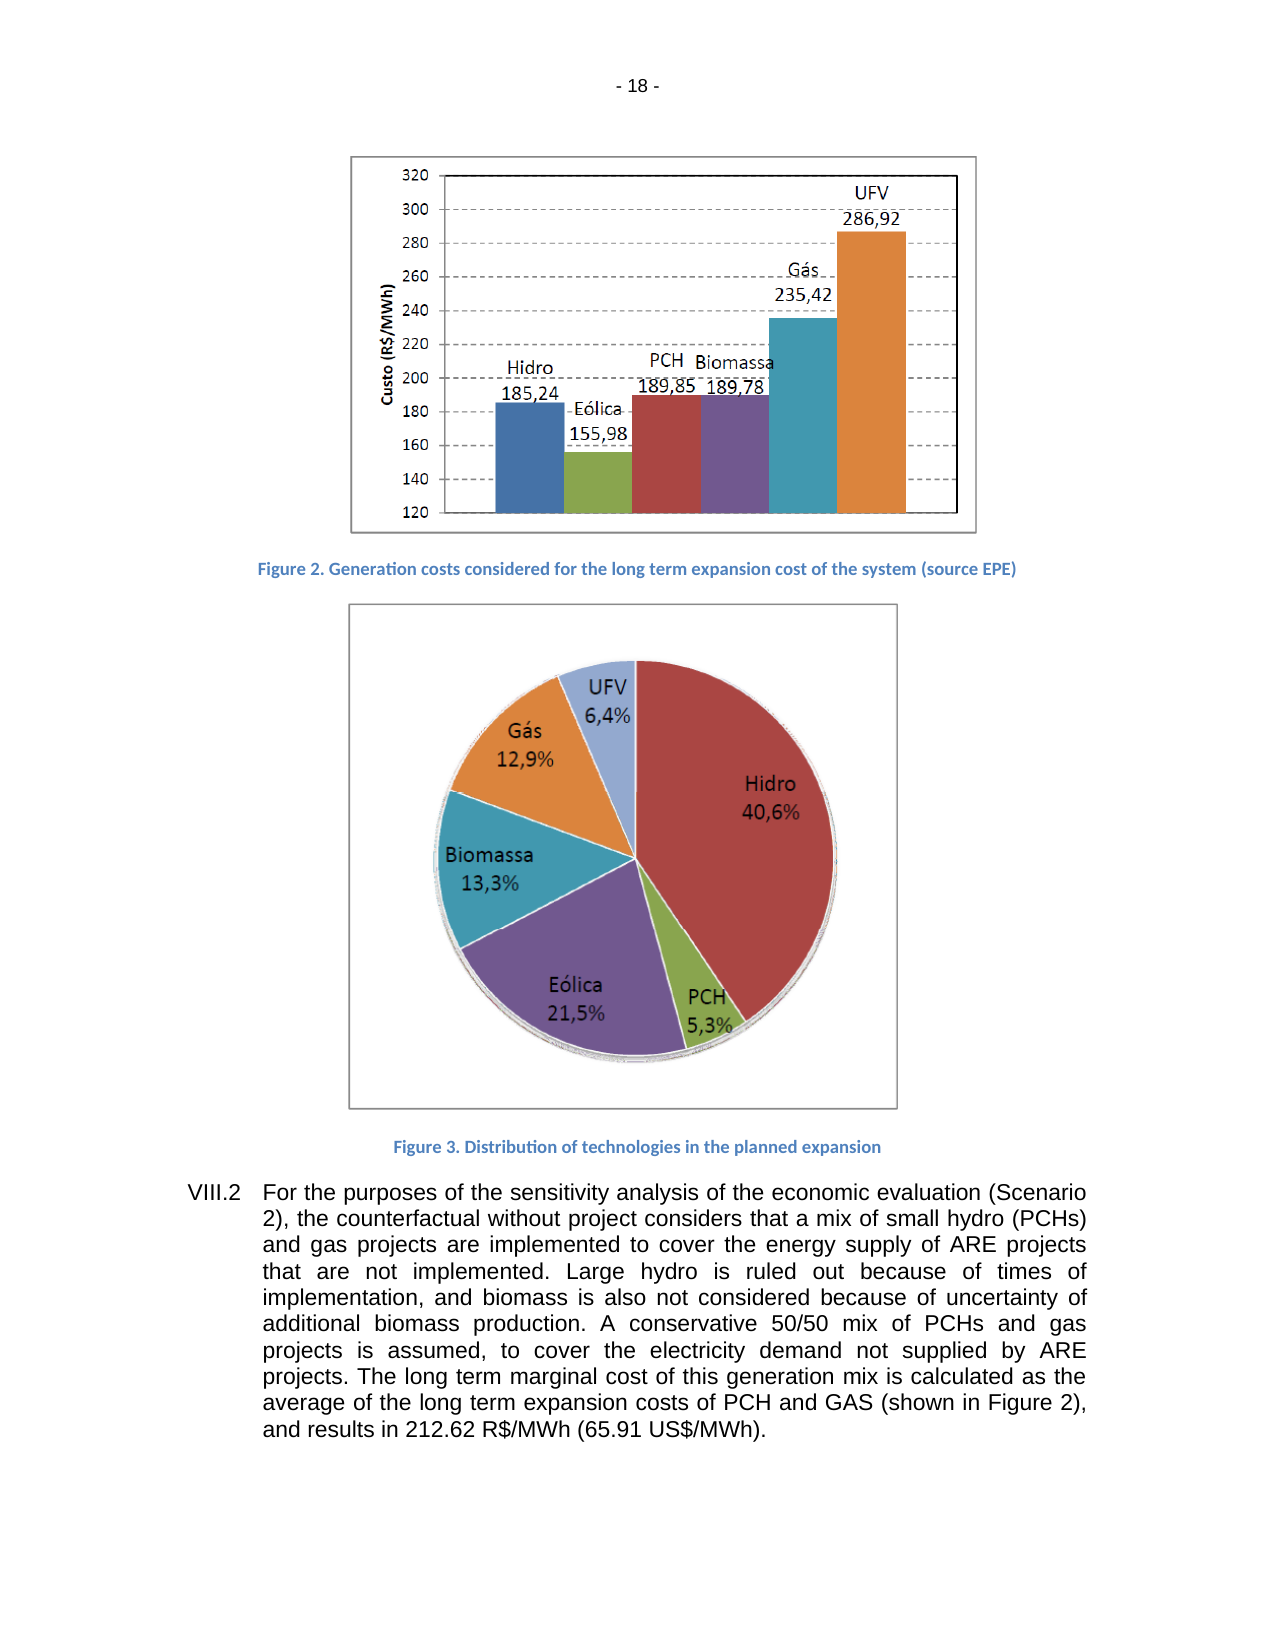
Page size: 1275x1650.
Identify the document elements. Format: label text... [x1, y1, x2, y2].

picture [346, 150, 1004, 538]
list For the purposes of the sensitivity analysis of the economic evaluation (Scenario 2), the counterfactual without project considers that a mix of small hydro (PCHs) and gas projects are implemented to cover the energy supply of ARE projects that are not implemented. Large hydro is ruled out because of times of implementation, and biomass is also not considered because of uncertainty of additional biomass production. A conservative 50/50 mix of PCHs and gas projects is assumed, to cover the electricity demand not supplied by ARE projects. The long term marginal cost of this generation mix is calculated as the average of the long term expansion costs of PCH and GAS (shown in Figure 2), and results in 212.62 R$/MWh (65.91 US$/MWh). [187, 1178, 1087, 1442]
picture [341, 601, 905, 1115]
text Figure 2. Generation costs considered for the long term expansion cost of the system (source EPE) [187, 557, 1087, 580]
text Figure 3. Distribution of technologies in the planned expansion [187, 1135, 1087, 1158]
